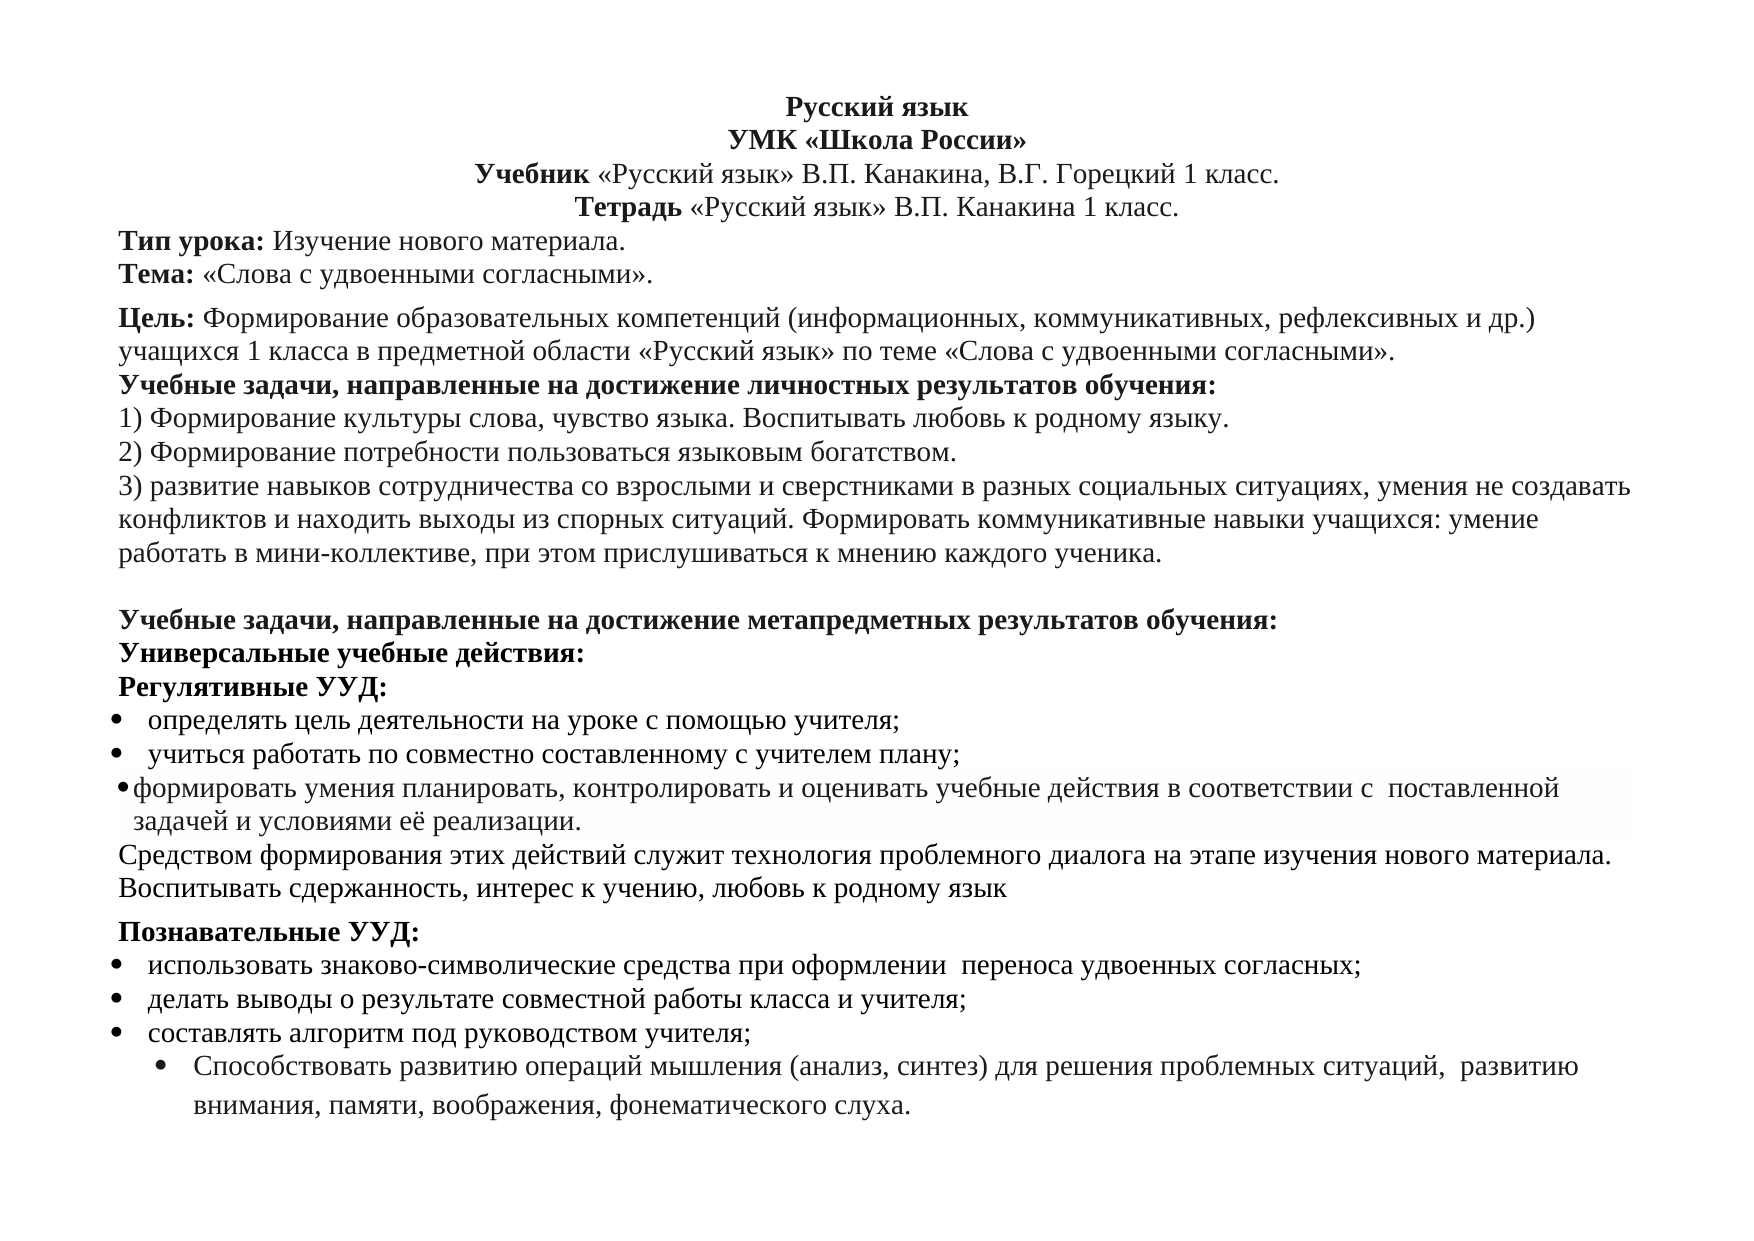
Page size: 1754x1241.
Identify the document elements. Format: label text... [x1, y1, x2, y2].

text УМК «Школа России» [118, 122, 1636, 156]
text 1) Формирование культуры слова, чувство языка. Воспитывать любовь к родному языку. [118, 401, 1636, 434]
text Средством формирования этих действий служит технология проблемного диалога на этапе изучения нового материала. [118, 837, 1636, 870]
list использовать знаково-символические средства при оформлении переноса удвоенных согласных; [111, 947, 1636, 981]
text Русский язык [118, 89, 1636, 122]
text Цель: Формирование образовательных компетенций (информационных, коммуникативных, рефлексивных и др.) учащихся 1 класса в предметной области «Русский язык» по теме «Слова с удвоенными согласными». [118, 300, 1636, 367]
list определять цель деятельности на уроке с помощью учителя; [111, 702, 1636, 736]
list Способствовать развитию операций мышления (анализ, синтез) для решения проблемных ситуаций, развитию внимания, памяти, воображения, фонематического слуха. [156, 1048, 1636, 1121]
text Учебные задачи, направленные на достижение метапредметных результатов обучения: [118, 602, 1636, 635]
list формировать умения планировать, контролировать и оценивать учебные действия в соответствии с поставленной задачей и условиями её реализации. [118, 770, 1636, 837]
text Универсальные учебные действия: [118, 635, 1636, 669]
text 3) развитие навыков сотрудничества со взрослыми и сверстниками в разных социальных ситуациях, умения не создавать конфликтов и находить выходы из спорных ситуаций. Формировать коммуникативные навыки учащихся: умение работать в мини-коллективе, при этом прислушиваться к мнению каждого ученика. [118, 468, 1636, 568]
text 2) Формирование потребности пользоваться языковым богатством. [118, 434, 1636, 468]
text Воспитывать сдержанность, интерес к учению, любовь к родному язык [118, 870, 1636, 904]
text Учебные задачи, направленные на достижение личностных результатов обучения: [118, 367, 1636, 401]
text Учебник «Русский язык» В.П. Канакина, В.Г. Горецкий 1 класс. [118, 156, 1636, 189]
list составлять алгоритм под руководством учителя; [111, 1015, 1636, 1048]
text Тетрадь «Русский язык» В.П. Канакина 1 класс. [118, 189, 1636, 223]
list учиться работать по совместно составленному с учителем плану; [111, 736, 1636, 770]
list делать выводы о результате совместной работы класса и учителя; [111, 981, 1636, 1015]
text Познавательные УУД: [118, 914, 1636, 947]
text Тип урока: Изучение нового материала. [118, 223, 1636, 256]
text Регулятивные УУД: [118, 669, 1636, 702]
text Тема: «Слова с удвоенными согласными». [118, 256, 1636, 290]
